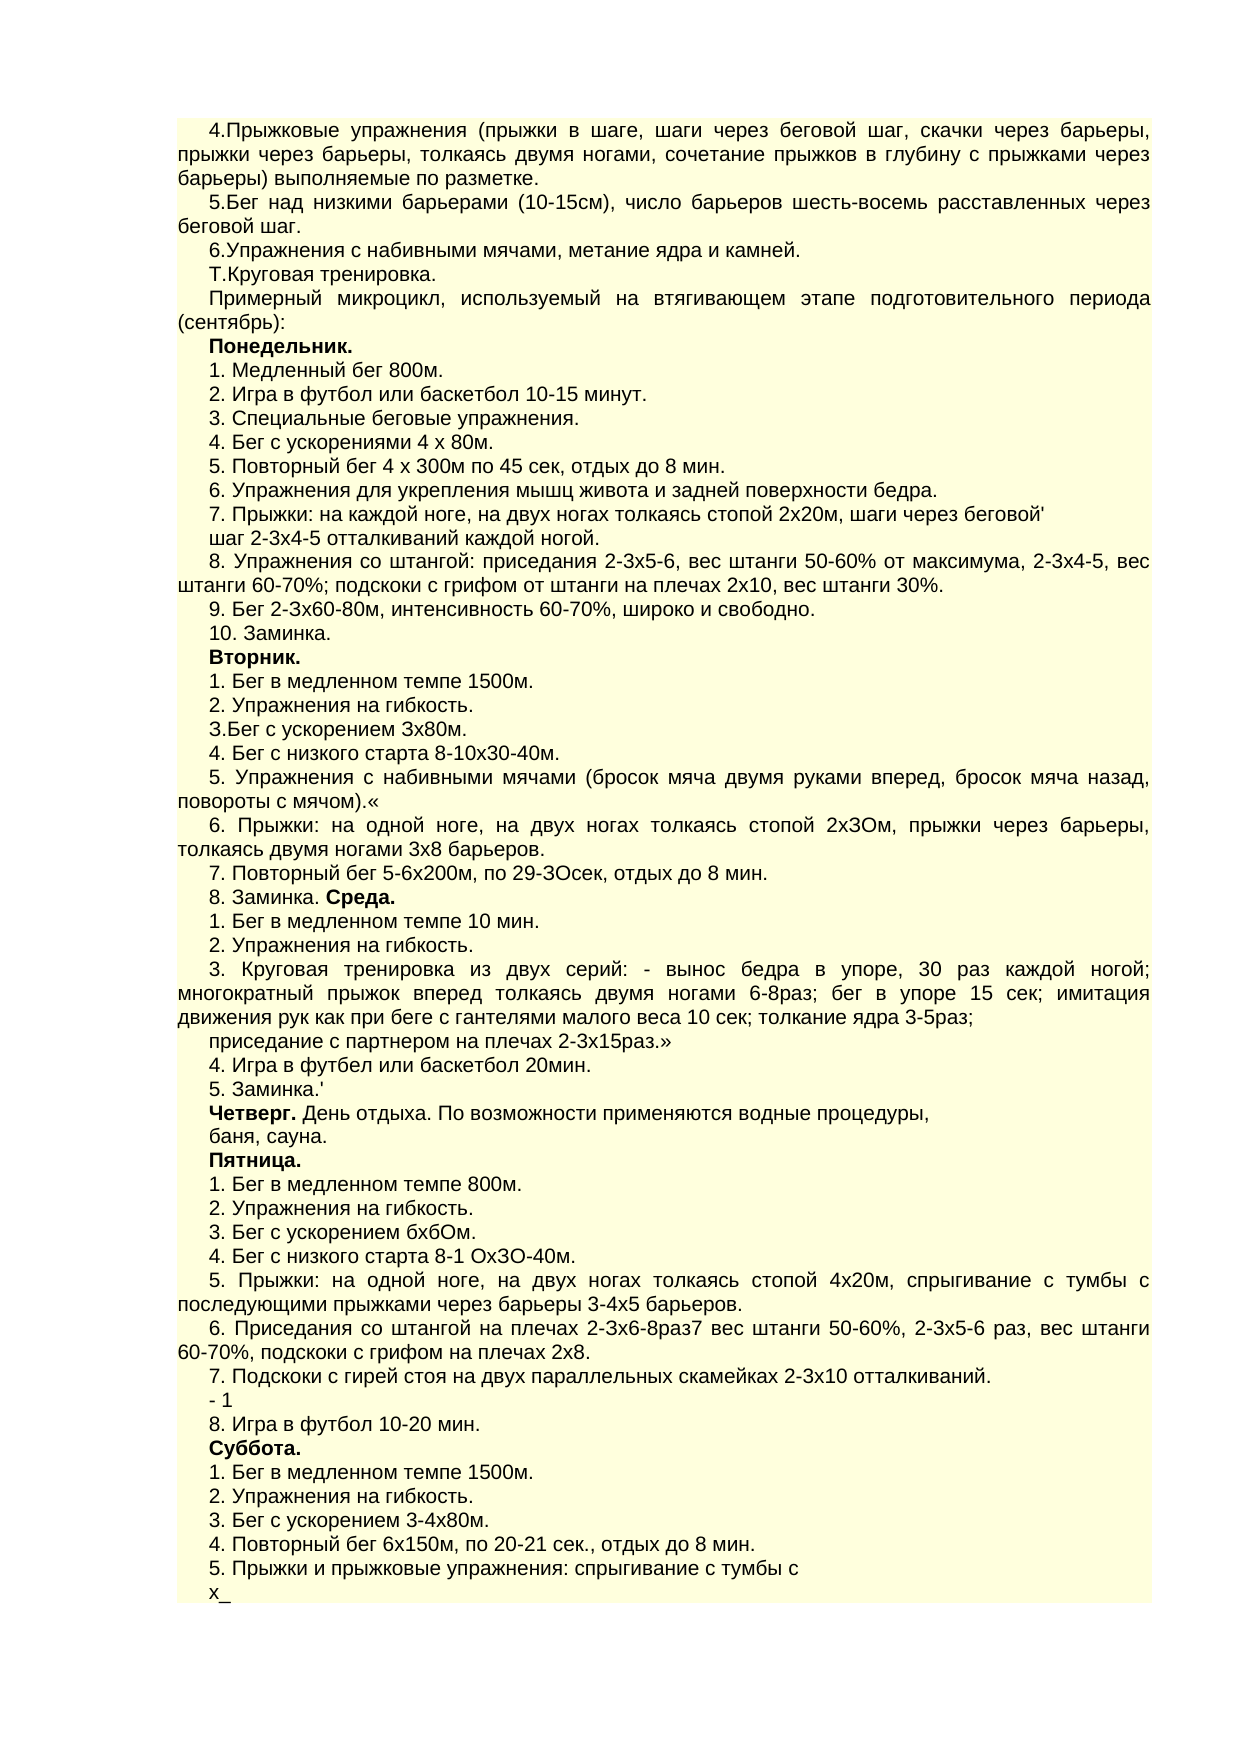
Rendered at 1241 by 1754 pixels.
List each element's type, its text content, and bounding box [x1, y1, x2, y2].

text 8. Игра в футбол 10-20 мин. [177, 1412, 1152, 1436]
text шаг 2-3x4-5 отталкиваний каждой ногой. [177, 525, 1152, 549]
text 6. Приседания со штангой на плечах 2-Зх6-8раз7 вес штанги 50-60%, 2-3x5-6 раз, вес штанги 60-70%, подскоки с грифом на плечах 2x8. [177, 1316, 1152, 1364]
text 6. Упражнения для укрепления мышц живота и задней поверхности бедра. [177, 477, 1152, 501]
text 1. Бег в медленном темпе 800м. [177, 1172, 1152, 1196]
text 9. Бег 2-Зх60-80м, интенсивность 60-70%, широко и свободно. [177, 597, 1152, 621]
text 1. Бег в медленном темпе 10 мин. [177, 909, 1152, 933]
text Примерный микроцикл, используемый на втягивающем этапе подготовительного периода (сентябрь): [177, 286, 1152, 334]
text 5.Бег над низкими барьерами (10-15см), число барьеров шесть-восемь расставленных через беговой шаг. [177, 190, 1152, 238]
text баня, сауна. [177, 1124, 1152, 1148]
text 3. Специальные беговые упражнения. [177, 406, 1152, 429]
text - 1 [177, 1388, 1152, 1412]
text 2. Игра в футбол или баскетбол 10-15 минут. [177, 382, 1152, 406]
text Суббота. [177, 1436, 1152, 1460]
text 4. Бег с низкого старта 8-10x30-40м. [177, 741, 1152, 765]
text 3. Круговая тренировка из двух серий: - вынос бедра в упоре, 30 раз каждой ногой; многократный прыжок вперед толкаясь двумя ногами 6-8раз; бег в упоре 15 сек; имитация движения рук как при беге с гантелями малого веса 10 сек; толкание ядра 3-5раз; [177, 957, 1152, 1028]
text 2. Упражнения на гибкость. [177, 1196, 1152, 1220]
text 5. Заминка.' [177, 1076, 1152, 1100]
text приседание с партнером на плечах 2-3x15раз.» [177, 1028, 1152, 1052]
text 5. Упражнения с набивными мячами (бросок мяча двумя руками вперед, бросок мяча назад, повороты с мячом).« [177, 765, 1152, 813]
text 3. Бег с ускорением бхбОм. [177, 1220, 1152, 1244]
text 6.Упражнения с набивными мячами, метание ядра и камней. [177, 238, 1152, 262]
text Понедельник. [177, 334, 1152, 358]
text х_ [177, 1579, 1152, 1603]
text 4. Повторный бег 6x150м, по 20-21 сек., отдых до 8 мин. [177, 1532, 1152, 1556]
text 2. Упражнения на гибкость. [177, 1484, 1152, 1508]
text 3. Бег с ускорением 3-4х80м. [177, 1508, 1152, 1532]
text 10. Заминка. [177, 621, 1152, 645]
text 5. Прыжки: на одной ноге, на двух ногах толкаясь стопой 4х20м, спрыгивание с тумбы с последующими прыжками через барьеры 3-4x5 барьеров. [177, 1268, 1152, 1316]
text 5. Повторный бег 4 х 300м по 45 сек, отдых до 8 мин. [177, 453, 1152, 477]
text Пятница. [177, 1148, 1152, 1172]
text 8. Упражнения со штангой: приседания 2-3x5-6, вес штанги 50-60% от максимума, 2-3x4-5, вес штанги 60-70%; подскоки с грифом от штанги на плечах 2x10, вес штанги 30%. [177, 549, 1152, 597]
text 6. Прыжки: на одной ноге, на двух ногах толкаясь стопой 2хЗОм, прыжки через барьеры, толкаясь двумя ногами 3x8 барьеров. [177, 813, 1152, 861]
text Четверг. День отдыха. По возможности применяются водные процедуры, [177, 1100, 1152, 1124]
text Т.Круговая тренировка. [177, 262, 1152, 286]
text 2. Упражнения на гибкость. [177, 693, 1152, 717]
text 2. Упражнения на гибкость. [177, 933, 1152, 957]
text 4. Бег с низкого старта 8-1 ОхЗО-40м. [177, 1244, 1152, 1268]
text 8. Заминка. Среда. [177, 885, 1152, 909]
text 4.Прыжковые упражнения (прыжки в шаге, шаги через беговой шаг, скачки через барьеры, прыжки через барьеры, толкаясь двумя ногами, сочетание прыжков в глубину с прыжками через барьеры) выполняемые по разметке. [177, 118, 1152, 190]
text 4. Игра в футбел или баскетбол 20мин. [177, 1052, 1152, 1076]
text 4. Бег с ускорениями 4 х 80м. [177, 429, 1152, 453]
text 1. Бег в медленном темпе 1500м. [177, 1460, 1152, 1484]
text 1. Бег в медленном темпе 1500м. [177, 669, 1152, 693]
text Вторник. [177, 645, 1152, 669]
text 7. Подскоки с гирей стоя на двух параллельных скамейках 2-3x10 отталкиваний. [177, 1364, 1152, 1388]
text З.Бег с ускорением Зх80м. [177, 717, 1152, 741]
text 5. Прыжки и прыжковые упражнения: спрыгивание с тумбы с [177, 1556, 1152, 1579]
text 7. Повторный бег 5-6х200м, по 29-ЗОсек, отдых до 8 мин. [177, 861, 1152, 885]
text 7. Прыжки: на каждой ноге, на двух ногах толкаясь стопой 2х20м, шаги через беговой' [177, 501, 1152, 525]
text 1. Медленный бег 800м. [177, 358, 1152, 382]
